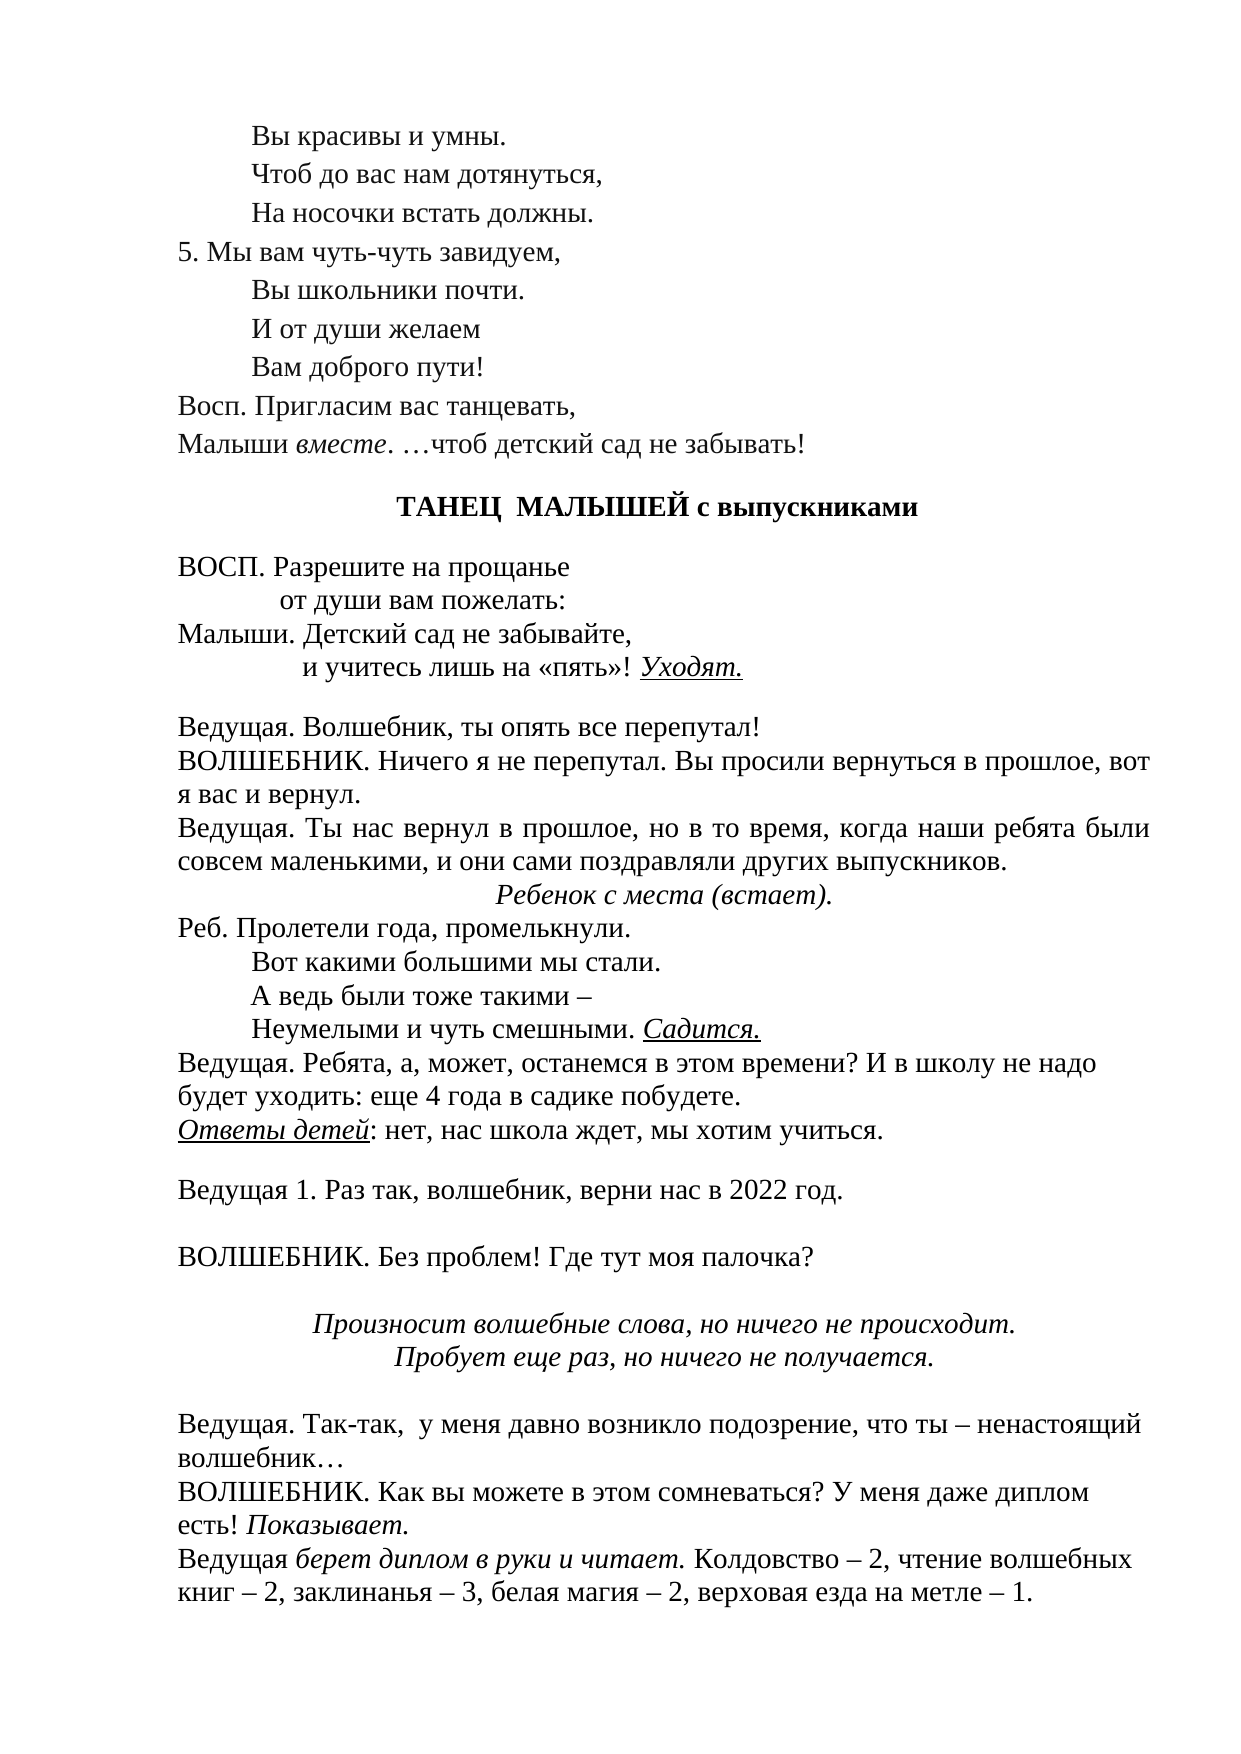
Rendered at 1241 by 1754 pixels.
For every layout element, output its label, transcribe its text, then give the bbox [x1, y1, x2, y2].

text Реб. Пролетели года, промелькнули. [177, 911, 1152, 944]
text Вы школьники почти. [177, 272, 1152, 306]
text ТАНЕЦ МАЛЫШЕЙ с выпускниками [177, 489, 1152, 522]
text Малыши. Детский сад не забывайте, [177, 616, 1152, 649]
text Пробует еще раз, но ничего не получается. [177, 1339, 1152, 1373]
text Неумелыми и чуть смешными. Садится. [177, 1011, 1152, 1045]
text А ведь были тоже такими – [177, 978, 1152, 1011]
text Ведущая. Ребята, а, может, останемся в этом времени? И в школу не надо будет уходить: еще 4 года в садике побудете. [177, 1045, 1152, 1112]
text На носочки встать должны. [177, 195, 1152, 229]
text ВОЛШЕБНИК. Ничего я не перепутал. Вы просили вернуться в прошлое, вот я вас и вернул. [177, 743, 1152, 810]
text Вам доброго пути! [177, 349, 1152, 383]
text Ведущая. Ты нас вернул в прошлое, но в то время, когда наши ребята были совсем маленькими, и они сами поздравляли других выпускников. [177, 810, 1152, 877]
text И от души желаем [177, 311, 1152, 344]
text ВОСП. Разрешите на прощанье [177, 549, 1152, 582]
text Ведущая берет диплом в руки и читает. Колдовство – 2, чтение волшебных книг – 2, заклинанья – 3, белая магия – 2, верховая езда на метле – 1. [177, 1541, 1152, 1608]
text Ведущая. Волшебник, ты опять все перепутал! [177, 709, 1152, 743]
text 5. Мы вам чуть-чуть завидуем, [177, 234, 1152, 267]
text Чтоб до вас нам дотянуться, [177, 157, 1152, 190]
text Малыши вместе. …чтоб детский сад не забывать! [177, 426, 1152, 460]
text Ребенок с места (встает). [177, 877, 1152, 911]
text Восп. Пригласим вас танцевать, [177, 388, 1152, 421]
text Ведущая. Так-так, у меня давно возникло подозрение, что ты – ненастоящий волшебник… [177, 1407, 1152, 1474]
text ВОЛШЕБНИК. Без проблем! Где тут моя палочка? [177, 1239, 1152, 1272]
text Ответы детей: нет, нас школа ждет, мы хотим учиться. [177, 1112, 1152, 1145]
text Ведущая 1. Раз так, волшебник, верни нас в 2022 год. [177, 1172, 1152, 1205]
text ВОЛШЕБНИК. Как вы можете в этом сомневаться? У меня даже диплом есть! Показывает. [177, 1474, 1152, 1541]
text Произносит волшебные слова, но ничего не происходит. [177, 1306, 1152, 1339]
text Вот какими большими мы стали. [177, 944, 1152, 978]
text от души вам пожелать: [177, 582, 1152, 616]
text Вы красивы и умны. [177, 118, 1152, 152]
text и учитесь лишь на «пять»! Уходят. [251, 649, 1152, 683]
